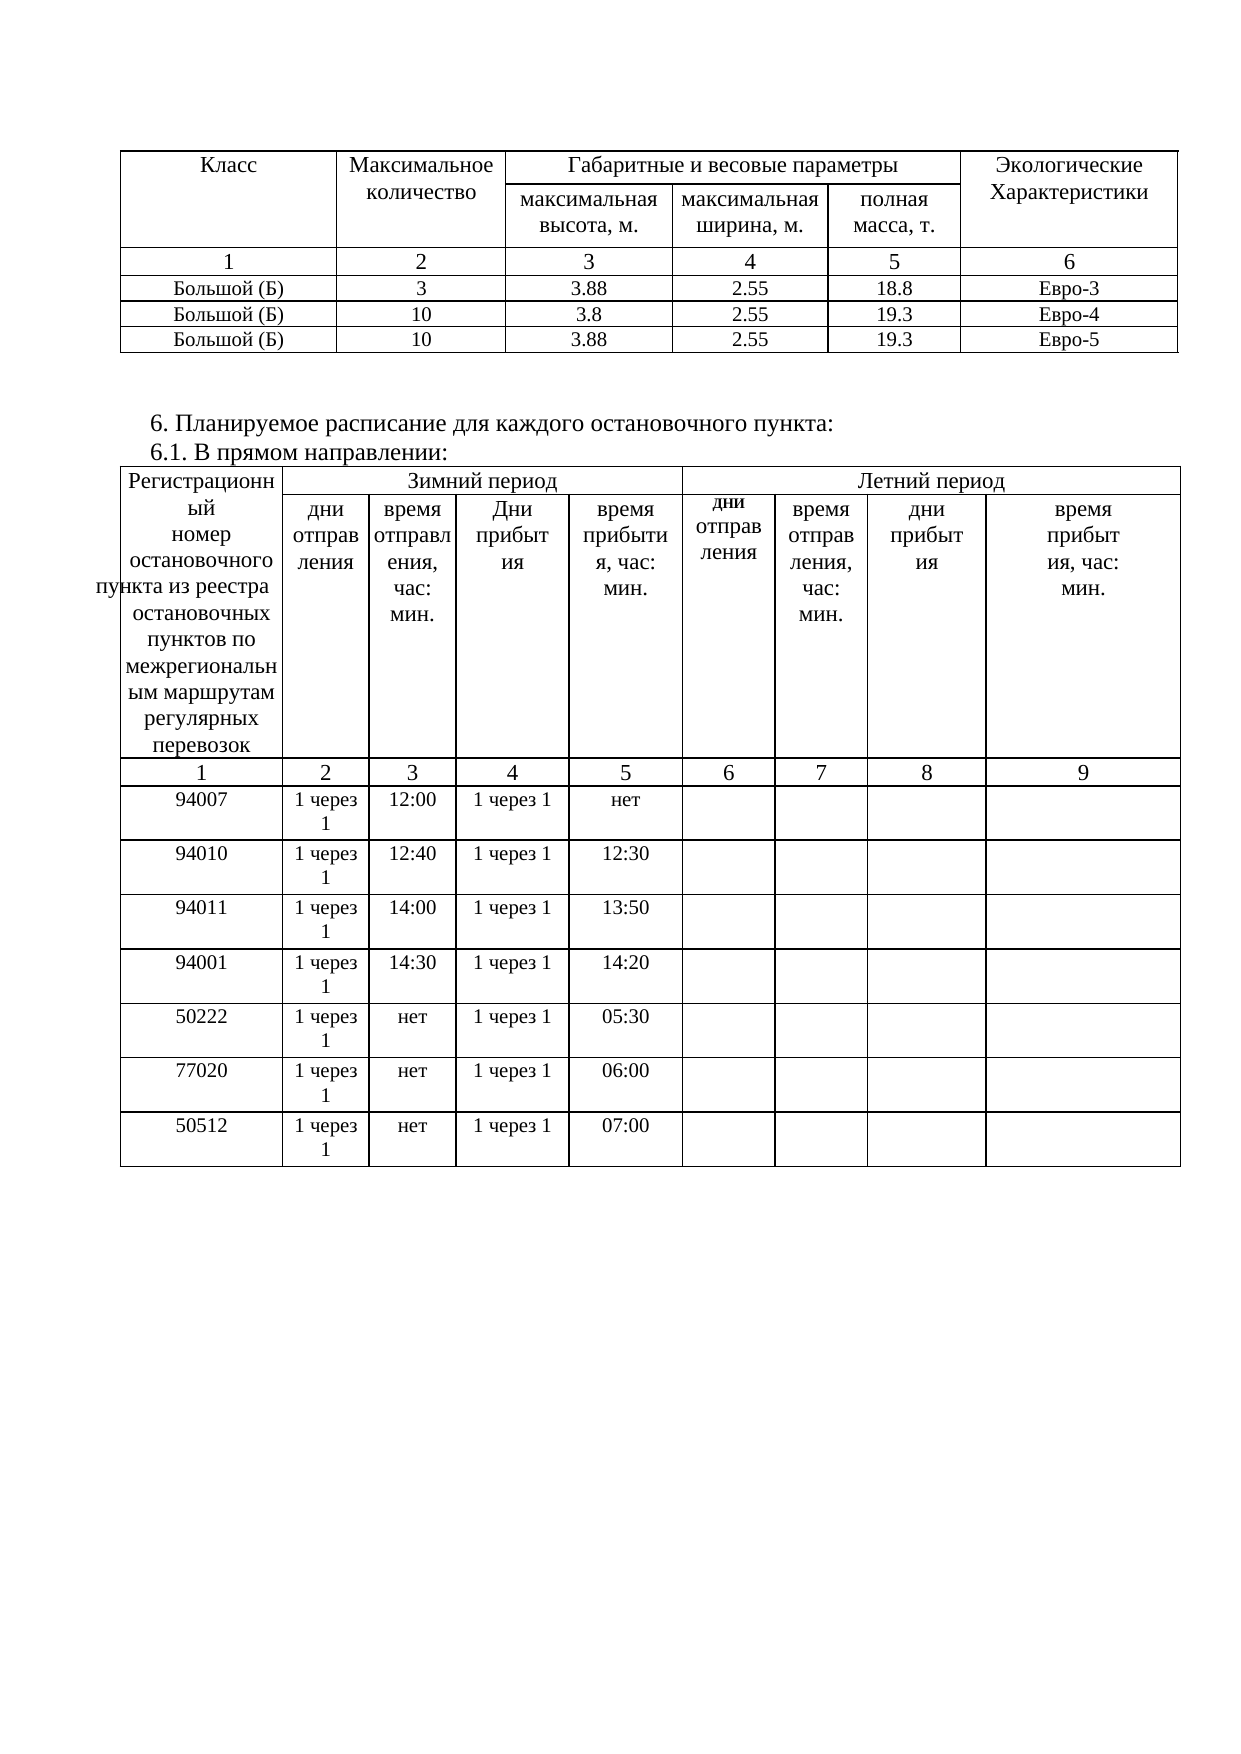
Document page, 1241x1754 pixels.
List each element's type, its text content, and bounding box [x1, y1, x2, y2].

table_cell Дни прибыт ия [457, 495, 568, 757]
table_cell [987, 841, 1180, 894]
table_cell 1 через 1 [283, 950, 368, 1002]
table_cell [987, 1004, 1180, 1057]
table_header Зимний период [283, 467, 682, 493]
table_cell 1 [121, 759, 282, 785]
table_cell дни отправ ления [283, 495, 368, 757]
table_cell [868, 950, 985, 1002]
table_header Максимальное количество [337, 152, 505, 247]
table_cell 77020 [121, 1058, 282, 1111]
table_cell 2 [337, 248, 505, 274]
table_cell 1 через 1 [457, 950, 568, 1002]
table_cell ДНИ отправ ления [683, 495, 774, 757]
table_cell [776, 1004, 867, 1057]
table_cell 3.8 [506, 302, 672, 326]
table_cell 1 через 1 [283, 787, 368, 839]
table_cell [683, 1058, 774, 1111]
table_cell 50222 [121, 1004, 282, 1057]
table_cell 19.3 [829, 302, 960, 326]
table_cell 1 через 1 [283, 1058, 368, 1111]
table_cell 12:00 [370, 787, 455, 839]
table_cell 3 [506, 248, 672, 274]
table_cell 06:00 [570, 1058, 682, 1111]
table_cell 5 [570, 759, 682, 785]
table_cell [776, 1058, 867, 1111]
table_cell нет [370, 1113, 455, 1166]
table_cell 1 через 1 [283, 895, 368, 948]
table_cell 6 [961, 248, 1177, 274]
table_cell 14:00 [370, 895, 455, 948]
table_cell 2.55 [673, 276, 827, 300]
table_cell 18.8 [829, 276, 960, 300]
table_cell [987, 895, 1180, 948]
table_cell 5 [829, 248, 960, 274]
table_cell 9 [987, 759, 1180, 785]
table_cell [987, 787, 1180, 839]
table_cell дни прибыт ия [868, 495, 985, 757]
table_cell [987, 1113, 1180, 1166]
table_cell Большой (Б) [121, 327, 336, 351]
table_cell 3.88 [506, 276, 672, 300]
table_cell [683, 1004, 774, 1057]
table_cell 1 через 1 [457, 1113, 568, 1166]
table_cell [776, 895, 867, 948]
table_cell 94010 [121, 841, 282, 894]
table_cell [868, 1058, 985, 1111]
table_cell 3 [370, 759, 455, 785]
table_cell время прибыт ия, час: мин. [987, 495, 1180, 757]
table_cell 1 [121, 248, 336, 274]
table_header Габаритные и весовые параметры [506, 152, 960, 183]
table_cell 14:20 [570, 950, 682, 1002]
table_cell 10 [337, 327, 505, 351]
table_cell 2.55 [673, 302, 827, 326]
table_cell 4 [673, 248, 827, 274]
table_cell 07:00 [570, 1113, 682, 1166]
table_cell 1 через 1 [457, 787, 568, 839]
table_cell максимальная высота, м. [506, 185, 672, 247]
table_cell максимальная ширина, м. [673, 185, 827, 247]
table_cell 19.3 [829, 327, 960, 351]
table_cell [776, 1113, 867, 1166]
table_cell [683, 1113, 774, 1166]
table_cell [868, 1113, 985, 1166]
table_cell 3.88 [506, 327, 672, 351]
table_cell [987, 950, 1180, 1002]
table_cell Евро-4 [961, 302, 1177, 326]
table_cell [683, 950, 774, 1002]
table_cell [868, 895, 985, 948]
table_cell 2 [283, 759, 368, 785]
table_cell нет [570, 787, 682, 839]
table_cell 94001 [121, 950, 282, 1002]
table_cell [987, 1058, 1180, 1111]
table_cell Евро-3 [961, 276, 1177, 300]
table_cell 1 через 1 [457, 895, 568, 948]
table_cell [868, 787, 985, 839]
table_cell Большой (Б) [121, 276, 336, 300]
table_cell полная масса, т. [829, 185, 960, 247]
table_cell [868, 1004, 985, 1057]
table_cell 1 через 1 [457, 1058, 568, 1111]
table_cell время отправ ления, час: мин. [776, 495, 867, 757]
table_cell 13:50 [570, 895, 682, 948]
table_cell 1 через 1 [457, 841, 568, 894]
table_cell 14:30 [370, 950, 455, 1002]
table_cell Евро-5 [961, 327, 1177, 351]
table_cell [776, 787, 867, 839]
table_cell 1 через 1 [283, 1004, 368, 1057]
table_cell 94007 [121, 787, 282, 839]
table_cell [683, 841, 774, 894]
table_cell 8 [868, 759, 985, 785]
table_cell [776, 841, 867, 894]
table_cell [683, 895, 774, 948]
table_cell 10 [337, 302, 505, 326]
table_cell 4 [457, 759, 568, 785]
table_cell [683, 787, 774, 839]
table_cell [776, 950, 867, 1002]
text 6. Планируемое расписание для каждого остановочного пункта: [150, 408, 1090, 437]
table_cell 3 [337, 276, 505, 300]
table_cell время отправл ения, час: мин. [370, 495, 455, 757]
table_header Класс [121, 152, 336, 247]
text 6.1. В прямом направлении: [150, 437, 1090, 466]
table_cell 6 [683, 759, 774, 785]
table_cell нет [370, 1058, 455, 1111]
table_cell 1 через 1 [283, 1113, 368, 1166]
table_header Экологические Характеристики [961, 152, 1177, 247]
table_cell 7 [776, 759, 867, 785]
table_cell нет [370, 1004, 455, 1057]
table_cell время прибыти я, час: мин. [570, 495, 682, 757]
table_header Летний период [683, 467, 1180, 493]
table_header Регистрационный номер остановочного пункта из реестра остановочных пунктов по межрегиональным маршрутам регулярных перевозок [121, 467, 282, 757]
table_cell [868, 841, 985, 894]
table_cell 12:30 [570, 841, 682, 894]
table_cell 12:40 [370, 841, 455, 894]
table_cell 1 через 1 [457, 1004, 568, 1057]
table_cell 50512 [121, 1113, 282, 1166]
table_cell 2.55 [673, 327, 827, 351]
table_cell 1 через 1 [283, 841, 368, 894]
table_cell Большой (Б) [121, 302, 336, 326]
table_cell 05:30 [570, 1004, 682, 1057]
table_cell 94011 [121, 895, 282, 948]
